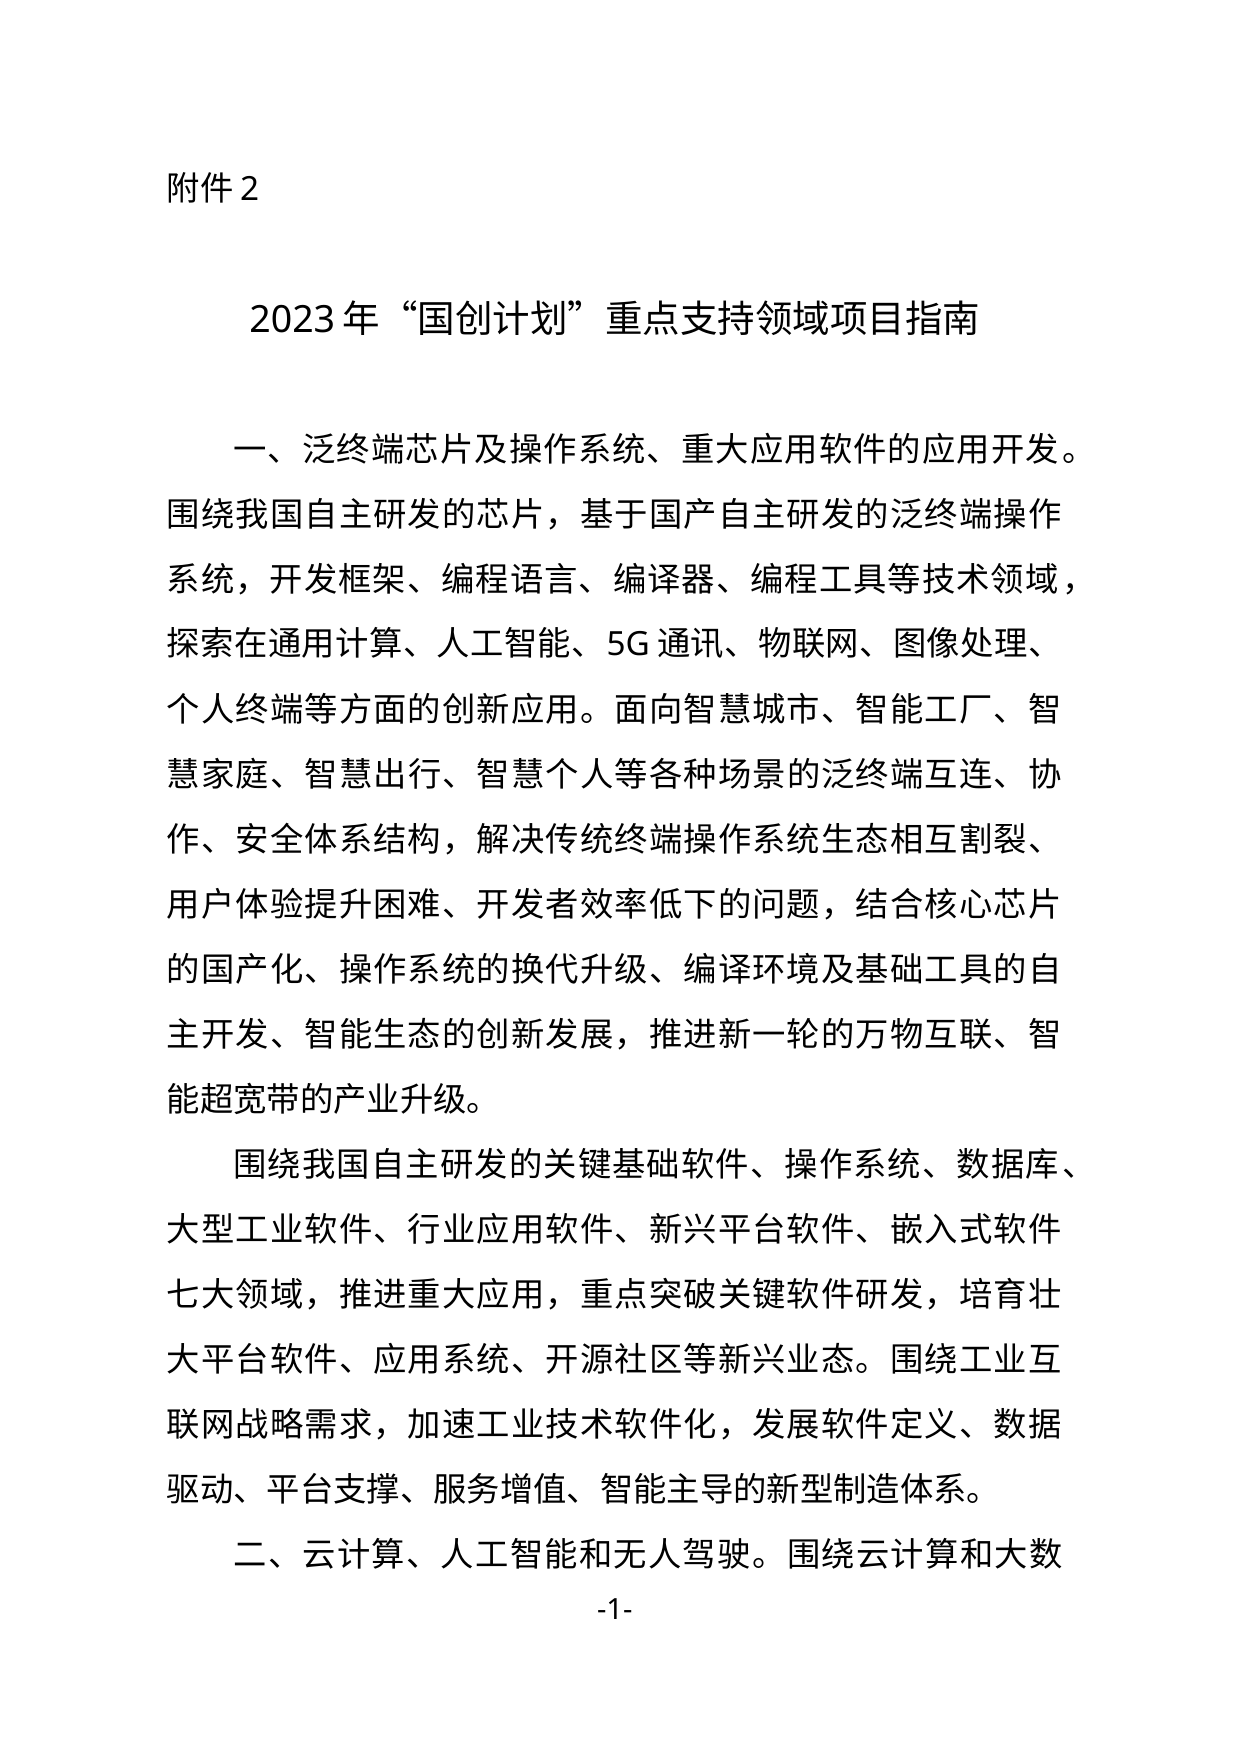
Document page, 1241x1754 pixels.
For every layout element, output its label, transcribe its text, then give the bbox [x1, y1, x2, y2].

text 附件2 [167, 154, 1062, 219]
text 一、泛终端芯片及操作系统、重大应用软件的应用开发。围绕我国自主研发的芯片，基于国产自主研发的泛终端操作系统，开发框架、编程语言、编译器、编程工具等技术领域，探索在通用计算、人工智能、5G通讯、物联网、图像处理、个人终端等方面的创新应用。面向智慧城市、智能工厂、智慧家庭、智慧出行、智慧个人等各种场景的泛终端互连、协作、安全体系结构，解决传统终端操作系统生态相互割裂、用户体验提升困难、开发者效率低下的问题，结合核心芯片的国产化、操作系统的换代升级、编译环境及基础工具的自主开发、智能生态的创新发展，推进新一轮的万物互联、智能超宽带的产业升级。 [167, 414, 1062, 1129]
text 2023年“国创计划”重点支持领域项目指南 [167, 284, 1062, 349]
text 围绕我国自主研发的关键基础软件、操作系统、数据库、大型工业软件、行业应用软件、新兴平台软件、嵌入式软件七大领域，推进重大应用，重点突破关键软件研发，培育壮大平台软件、应用系统、开源社区等新兴业态。围绕工业互联网战略需求，加速工业技术软件化，发展软件定义、数据驱动、平台支撑、服务增值、智能主导的新型制造体系。 [167, 1129, 1062, 1519]
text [167, 1519, 1062, 1584]
